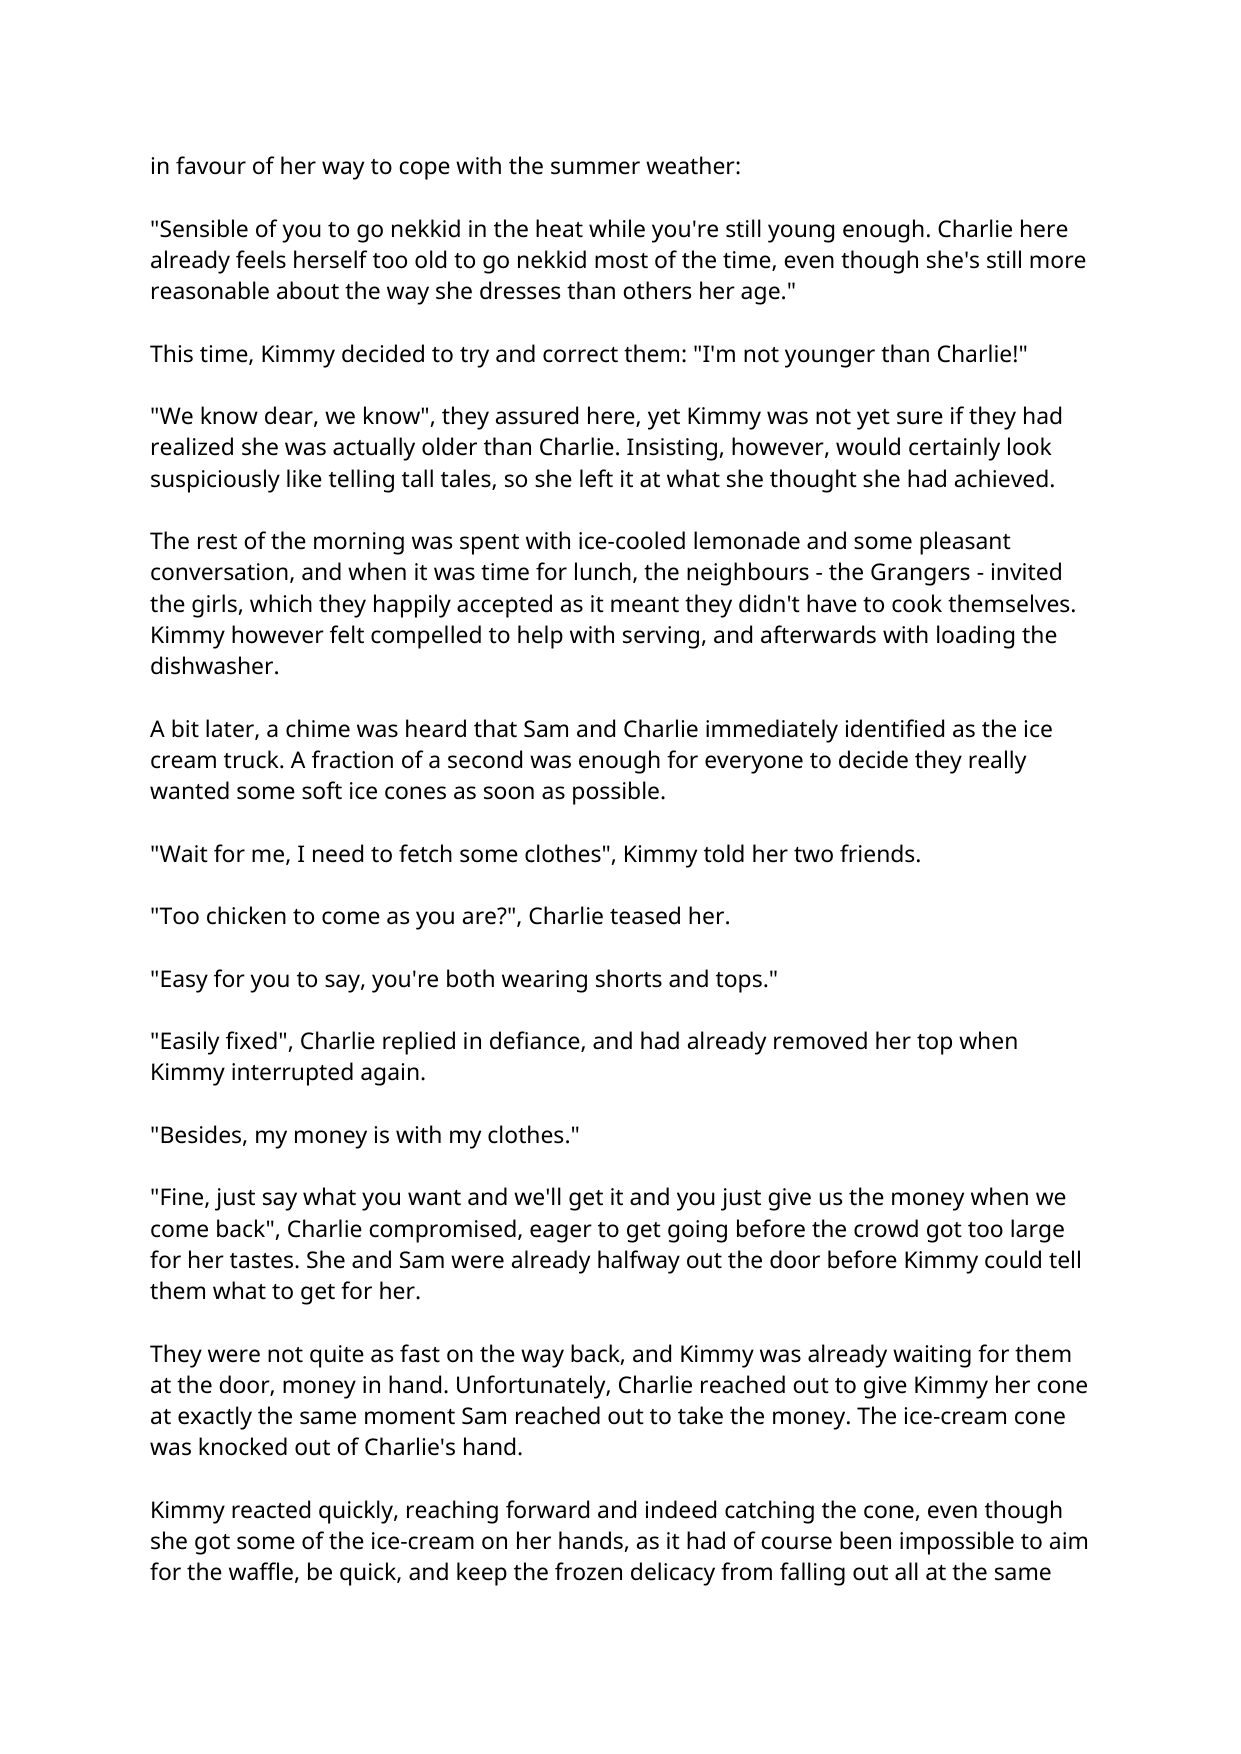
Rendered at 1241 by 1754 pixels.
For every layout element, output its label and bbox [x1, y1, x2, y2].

text [150, 150, 1090, 1587]
